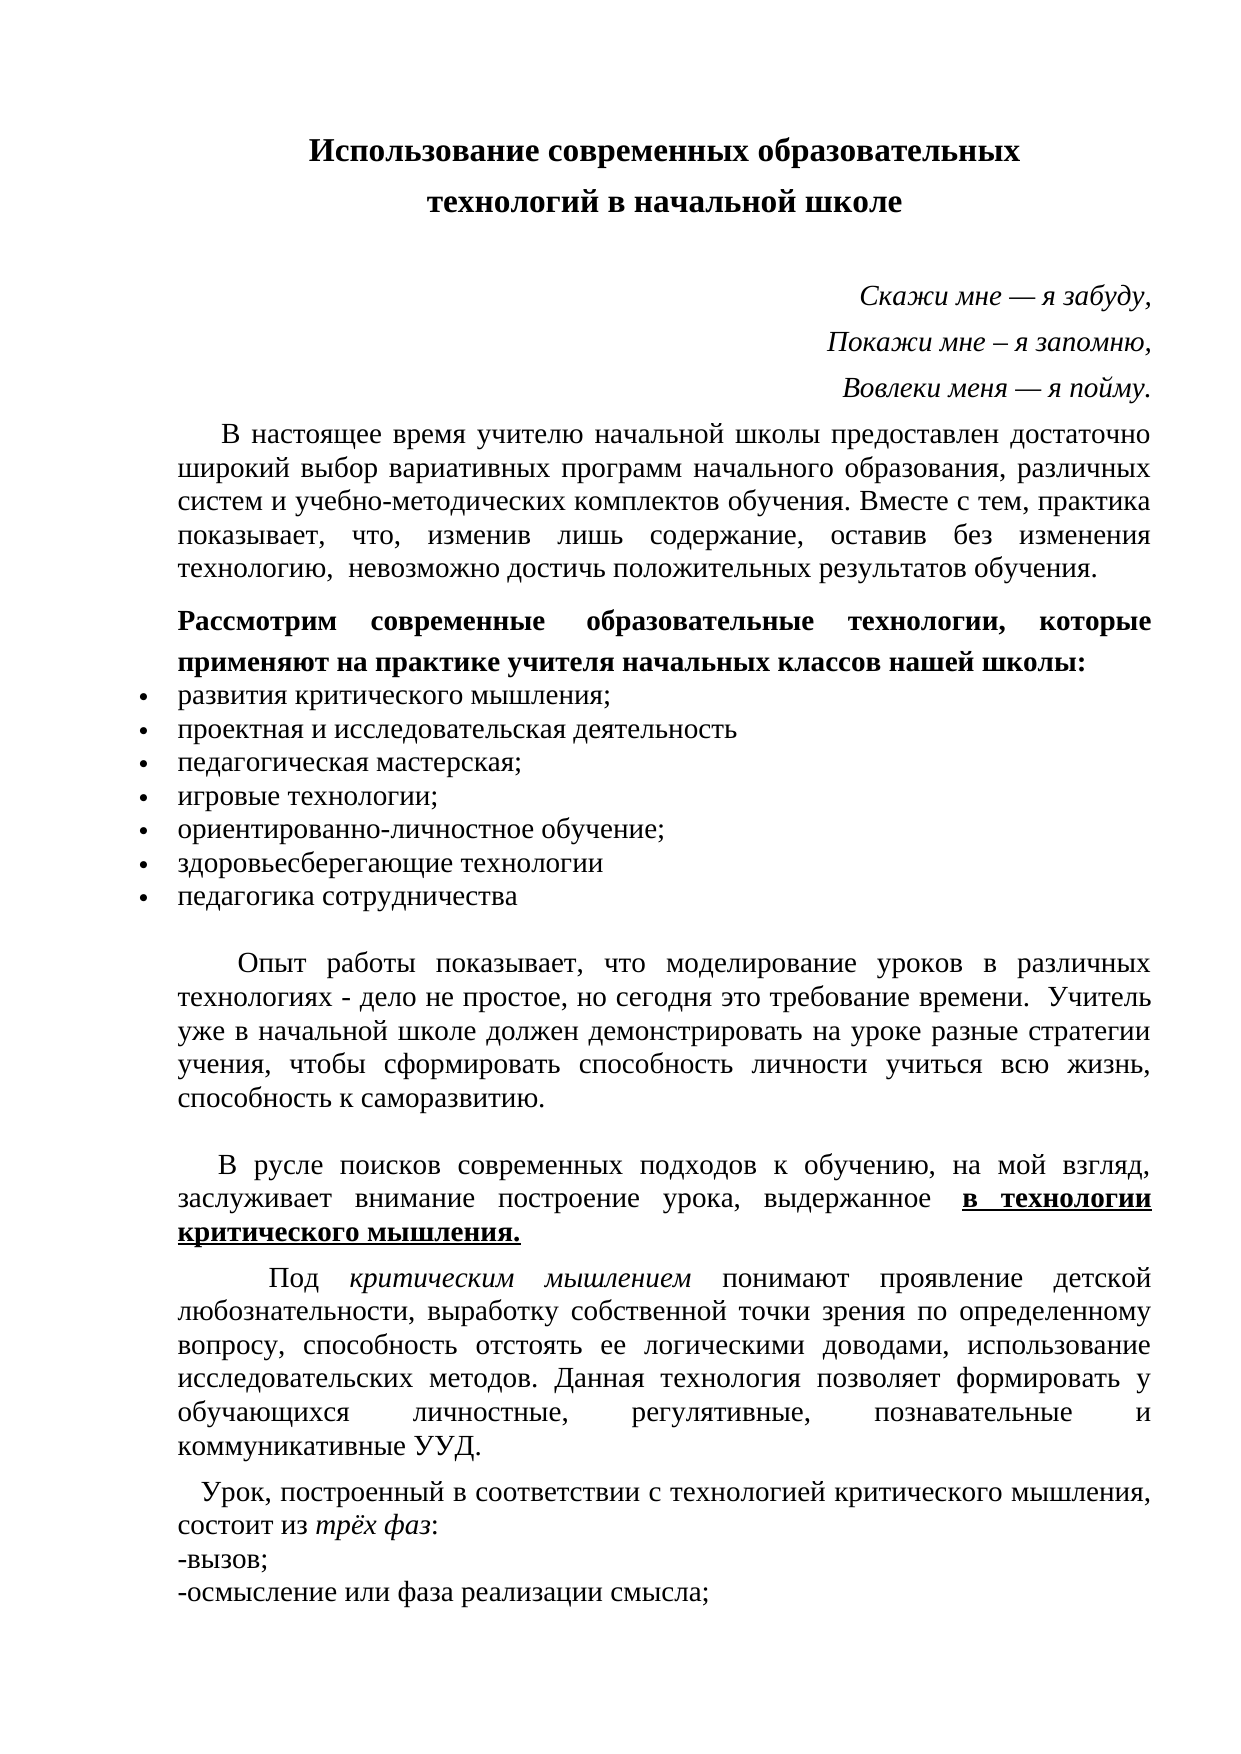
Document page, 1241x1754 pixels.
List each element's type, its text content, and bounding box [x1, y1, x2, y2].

text технологий в начальной школе [177, 181, 1152, 220]
text Под критическим мышлением понимают проявление детской любознательности, выработку собственной точки зрения по определенному вопросу, способность отстоять ее логическими доводами, использование исследовательских методов. Данная технология позволяет формировать у обучающихся личностные, регулятивные, познавательные и коммуникативные УУД. [177, 1260, 1152, 1461]
text Покажи мне – я запомню, [177, 324, 1152, 358]
text -осмысление или фаза реализации смысла; [177, 1574, 1152, 1608]
text Вовлеки меня — я пойму. [177, 370, 1152, 404]
list здоровьесберегающие технологии [140, 845, 1152, 878]
list педагогика сотрудничества [140, 878, 1152, 912]
text -вызов; [177, 1541, 1152, 1574]
text Урок, построенный в соответствии с технологией критического мышления, состоит из трёх фаз: [177, 1474, 1152, 1541]
text Использование современных образовательных [177, 131, 1152, 169]
list развития критического мышления; [140, 677, 1152, 711]
text Опыт работы показывает, что моделирование уроков в различных технологиях - дело не простое, но сегодня это требование времени. Учитель уже в начальной школе должен демонстрировать на уроке разные стратегии учения, чтобы сформировать способность личности учиться всю жизнь, способность к саморазвитию. [177, 946, 1152, 1113]
text Рассмотрим современные образовательные технологии, которые применяют на практике учителя начальных классов нашей школы: [177, 597, 1152, 677]
text В русле поисков современных подходов к обучению, на мой взгляд, заслуживает внимание построение урока, выдержанное в технологии критического мышления. [177, 1147, 1152, 1247]
list игровые технологии; [140, 778, 1152, 811]
list проектная и исследовательская деятельность [140, 711, 1152, 744]
list ориентированно-личностное обучение; [140, 811, 1152, 845]
list педагогическая мастерская; [140, 744, 1152, 778]
text Скажи мне — я забуду, [177, 278, 1152, 312]
text В настоящее время учителю начальной школы предоставлен достаточно широкий выбор вариативных программ начального образования, различных систем и учебно-методических комплектов обучения. Вместе с тем, практика показывает, что, изменив лишь содержание, оставив без изменения технологию, невозможно достичь положительных результатов обучения. [177, 416, 1152, 584]
